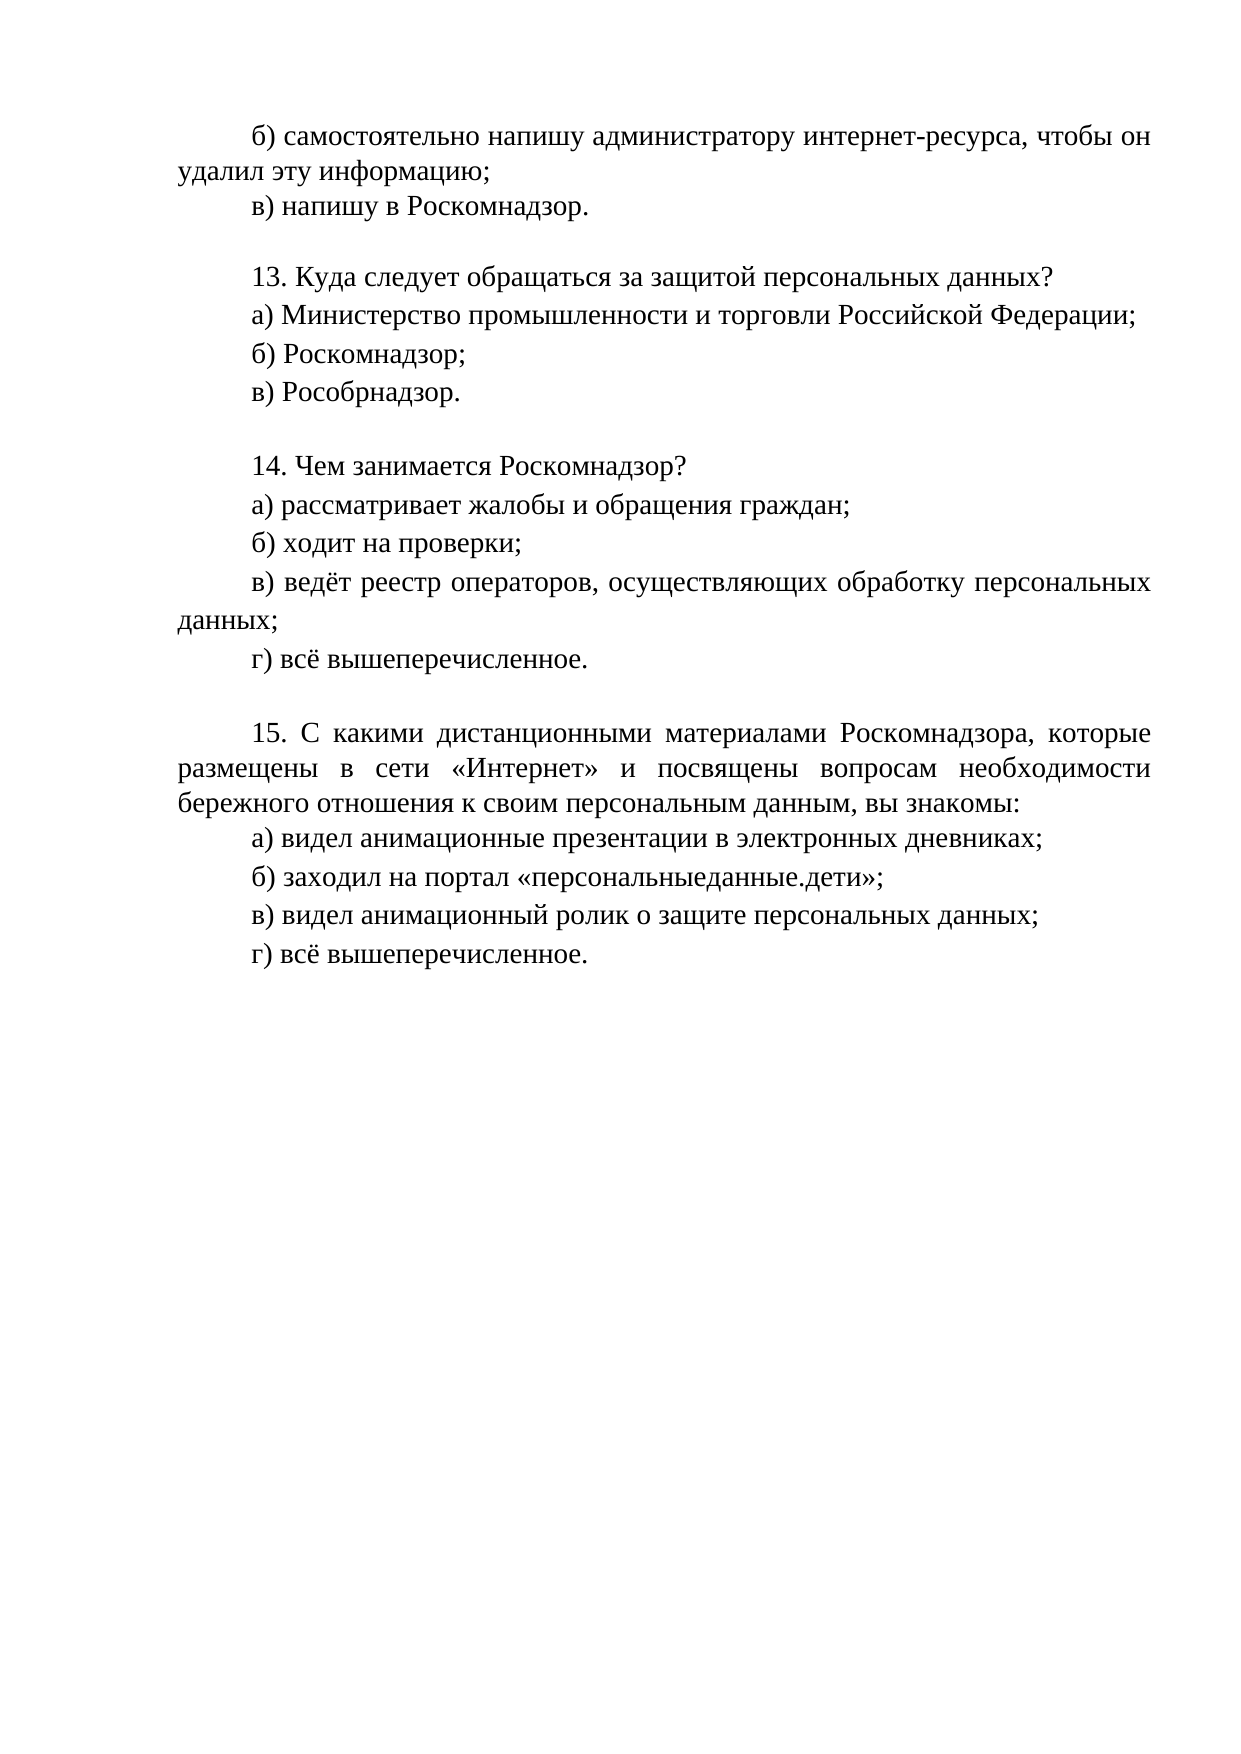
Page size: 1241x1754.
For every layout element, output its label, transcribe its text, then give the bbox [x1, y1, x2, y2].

text б) самостоятельно напишу администратору интернет-ресурса, чтобы он удалил эту информацию; [177, 118, 1152, 187]
text а) Министерство промышленности и торговли Российской Федерации; [177, 297, 1152, 331]
text б) Роскомнадзор; [177, 336, 1152, 369]
text в) ведёт реестр операторов, осуществляющих обработку персональных данных; [177, 564, 1152, 636]
text г) всё вышеперечисленное. [177, 936, 1152, 969]
text 15. С какими дистанционными материалами Роскомнадзора, которые размещены в сети «Интернет» и посвящены вопросам необходимости бережного отношения к своим персональным данным, вы знакомы: [177, 715, 1152, 819]
text в) Рособрнадзор. [177, 374, 1152, 408]
text б) ходит на проверки; [177, 525, 1152, 559]
text б) заходил на портал «персональныеданные.дети»; [177, 859, 1152, 892]
text в) напишу в Роскомнадзор. [177, 188, 1152, 222]
text в) видел анимационный ролик о защите персональных данных; [177, 897, 1152, 931]
text 13. Куда следует обращаться за защитой персональных данных? [177, 259, 1152, 292]
text а) рассматривает жалобы и обращения граждан; [177, 487, 1152, 520]
text 14. Чем занимается Роскомнадзор? [177, 448, 1152, 482]
text а) видел анимационные презентации в электронных дневниках; [177, 820, 1152, 854]
text г) всё вышеперечисленное. [177, 641, 1152, 674]
